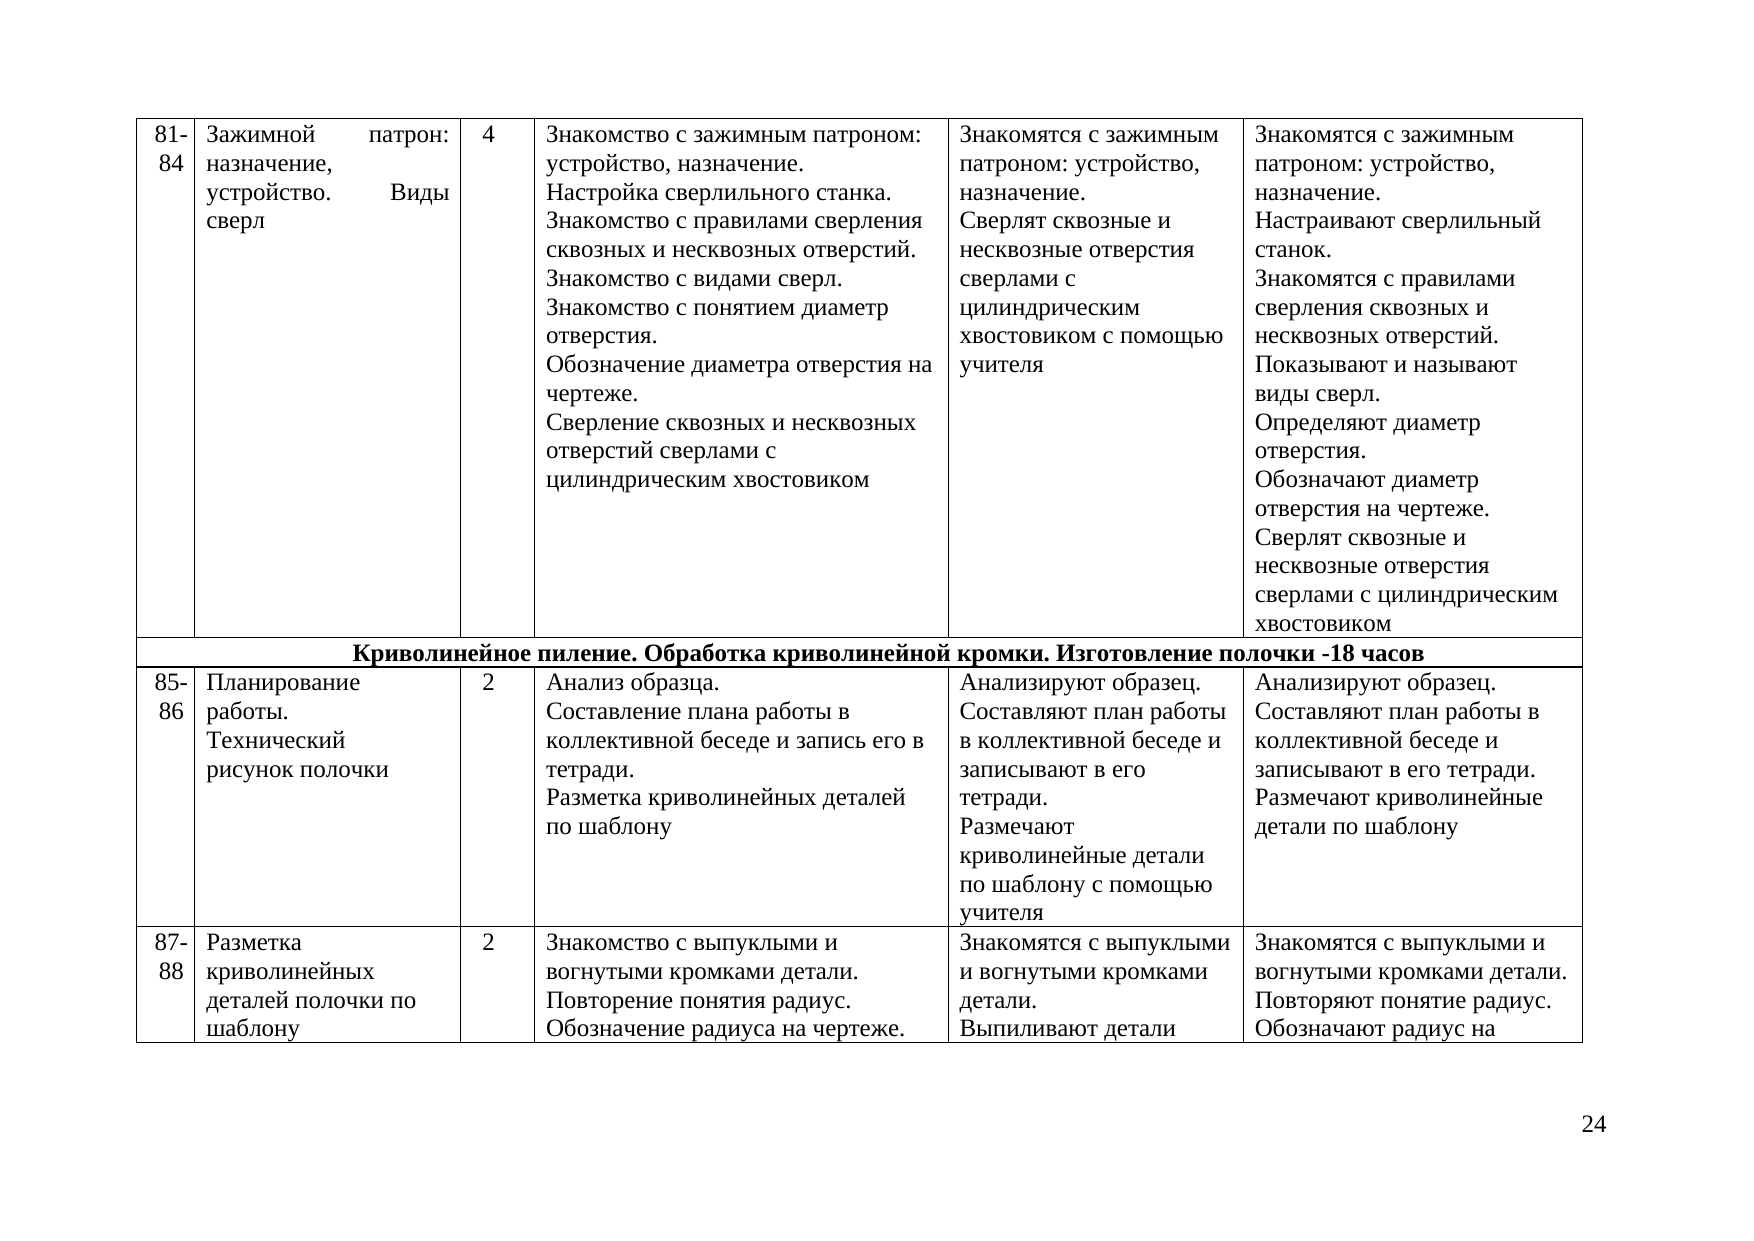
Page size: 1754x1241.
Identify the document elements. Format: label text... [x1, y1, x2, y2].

table_cell 87-88 [137, 927, 194, 1042]
table_header 4 [461, 119, 534, 637]
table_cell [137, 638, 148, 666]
table_cell Планирование работы. Технический рисунок полочки [195, 668, 460, 926]
table_cell 2 [461, 668, 534, 926]
table_header Знакомятся с зажимным патроном: устройство, назначение. Сверлят сквозные и несквозные отверстия сверлами с цилиндрическим хвостовиком с помощью учителя [949, 119, 1243, 637]
table_cell Анализируют образец. Составляют план работы в коллективной беседе и записывают в его тетради. Размечают криволинейные детали по шаблону [1244, 668, 1582, 926]
table_header 81-84 [137, 119, 194, 637]
table_cell 2 [461, 927, 534, 1042]
table_header Знакомство с зажимным патроном: устройство, назначение. Настройка сверлильного станка. Знакомство с правилами сверления сквозных и несквозных отверстий. Знакомство с видами сверл. Знакомство с понятием диаметр отверстия. Обозначение диаметра отверстия на чертеже. Сверление сквозных и несквозных отверстий сверлами с цилиндрическим хвостовиком [535, 119, 948, 637]
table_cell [1244, 927, 1582, 1042]
table_cell 85-86 [137, 668, 194, 926]
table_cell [949, 927, 1243, 1042]
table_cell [195, 927, 460, 1042]
table_header Зажимной патрон: назначение, устройство. Виды сверл [195, 119, 460, 637]
table_header Знакомятся с зажимным патроном: устройство, назначение. Настраивают сверлильный станок. Знакомятся с правилами сверления сквозных и несквозных отверстий. Показывают и называют виды сверл. Определяют диаметр отверстия. Обозначают диаметр отверстия на чертеже. Сверлят сквозные и несквозные отверстия сверлами с цилиндрическим хвостовиком [1244, 119, 1582, 637]
table_cell Анализируют образец. Составляют план работы в коллективной беседе и записывают в его тетради. Размечают криволинейные детали по шаблону с помощью учителя [949, 668, 1243, 926]
table_cell Анализ образца. Составление плана работы в коллективной беседе и запись его в тетради. Разметка криволинейных деталей по шаблону [535, 668, 948, 926]
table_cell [535, 927, 948, 1042]
